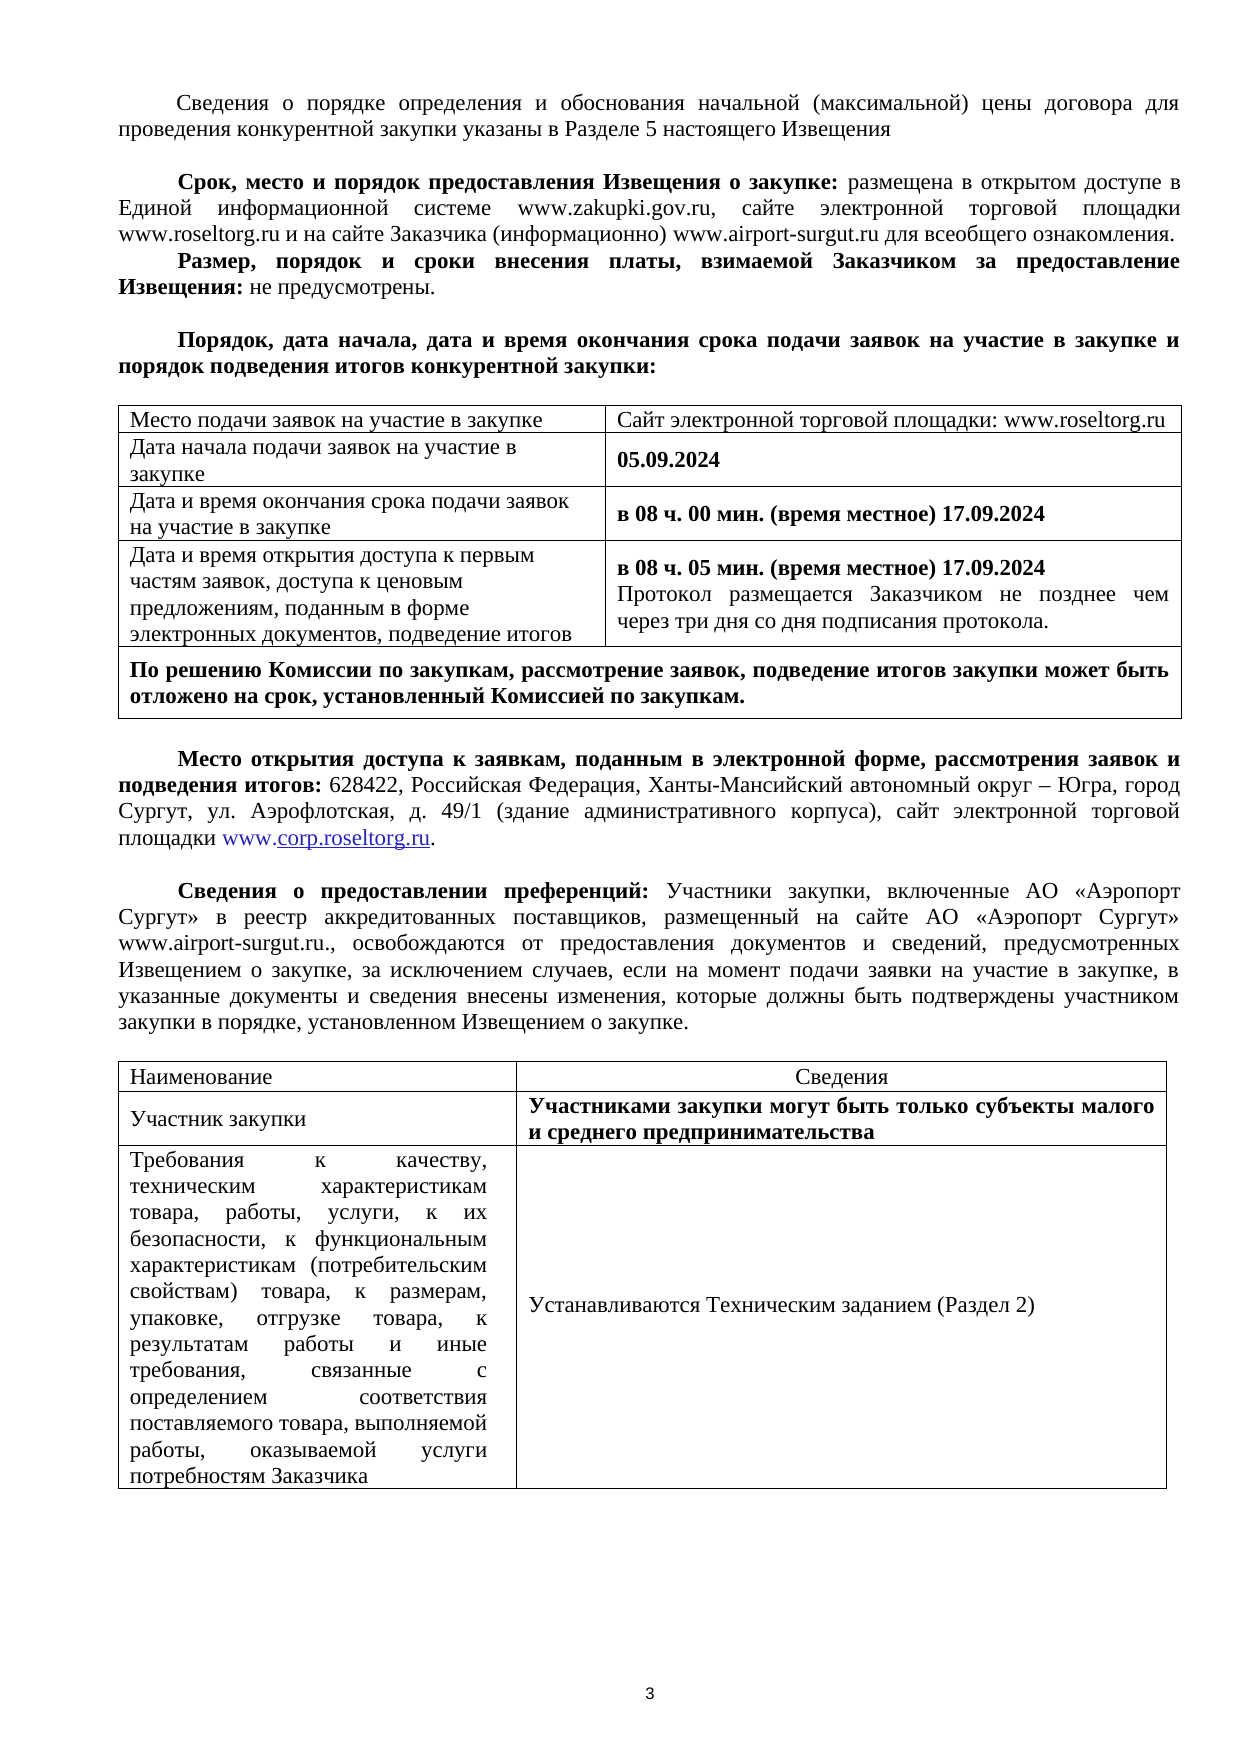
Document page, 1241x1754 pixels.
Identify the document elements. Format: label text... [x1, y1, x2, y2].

table_cell 05.09.2024 [606, 433, 1181, 486]
text Размер, порядок и сроки внесения платы, взимаемой Заказчиком за предоставление Извещения: не предусмотрены. [118, 247, 1181, 299]
table_cell в 08 ч. 05 мин. (время местное) 17.09.2024 Протокол размещается Заказчиком не позднее чем через три дня со дня подписания протокола. [606, 541, 1181, 646]
table_header Наименование [119, 1062, 516, 1091]
table_cell Участниками закупки могут быть только субъекты малого и среднего предпринимательства [517, 1092, 1166, 1145]
table_cell По решению Комиссии по закупкам, рассмотрение заявок, подведение итогов закупки может быть отложено на срок, установленный Комиссией по закупкам. [119, 647, 1181, 717]
text Сведения о порядке определения и обоснования начальной (максимальной) цены договора для проведения конкурентной закупки указаны в Разделе 5 настоящего Извещения [118, 89, 1181, 141]
text Сведения о предоставлении преференций: Участники закупки, включенные АО «Аэропорт Сургут» в реестр аккредитованных поставщиков, размещенный на сайте АО «Аэропорт Сургут» www.airport-surgut.ru., освобождаются от предоставления документов и сведений, предусмотренных Извещением о закупке, за исключением случаев, если на момент подачи заявки на участие в закупке, в указанные документы и сведения внесены изменения, которые должны быть подтверждены участником закупки в порядке, установленном Извещением о закупке. [118, 877, 1181, 1035]
table_cell Дата и время окончания срока подачи заявок на участие в закупке [119, 487, 605, 540]
table_cell Участник закупки [119, 1092, 516, 1145]
table_cell Дата и время открытия доступа к первым частям заявок, доступа к ценовым предложениям, поданным в форме электронных документов, подведение итогов [119, 541, 605, 646]
table_header Место подачи заявок на участие в закупке [119, 406, 605, 432]
text Порядок, дата начала, дата и время окончания срока подачи заявок на участие в закупке и порядок подведения итогов конкурентной закупки: [118, 326, 1181, 378]
table_cell Требования к качеству, техническим характеристикам товара, работы, услуги, к их безопасности, к функциональным характеристикам (потребительским свойствам) товара, к размерам, упаковке, отгрузке товара, к результатам работы и иные требования, связанные с определением соответствия поставляемого товара, выполняемой работы, оказываемой услуги потребностям Заказчика [119, 1146, 516, 1488]
table_cell в 08 ч. 00 мин. (время местное) 17.09.2024 [606, 487, 1181, 540]
table_cell Устанавливаются Техническим заданием (Раздел 2) [517, 1146, 1166, 1488]
text Срок, место и порядок предоставления Извещения о закупке: размещена в открытом доступе в Единой информационной системе www.zakupki.gov.ru, сайте электронной торговой площадки www.roseltorg.ru и на сайте Заказчика (информационно) www.airport-surgut.ru для всеобщего ознакомления. [118, 168, 1181, 247]
table_header Сведения [517, 1062, 1166, 1091]
table_cell Дата начала подачи заявок на участие в закупке [119, 433, 605, 486]
table_header Сайт электронной торговой площадки: www.roseltorg.ru [606, 406, 1181, 432]
text Место открытия доступа к заявкам, поданным в электронной форме, рассмотрения заявок и подведения итогов: 628422, Российская Федерация, Ханты-Мансийский автономный округ – Югра, город Сургут, ул. Аэрофлотская, д. 49/1 (здание административного корпуса), сайт электронной торговой площадки www.corp.roseltorg.ru. [118, 745, 1181, 850]
